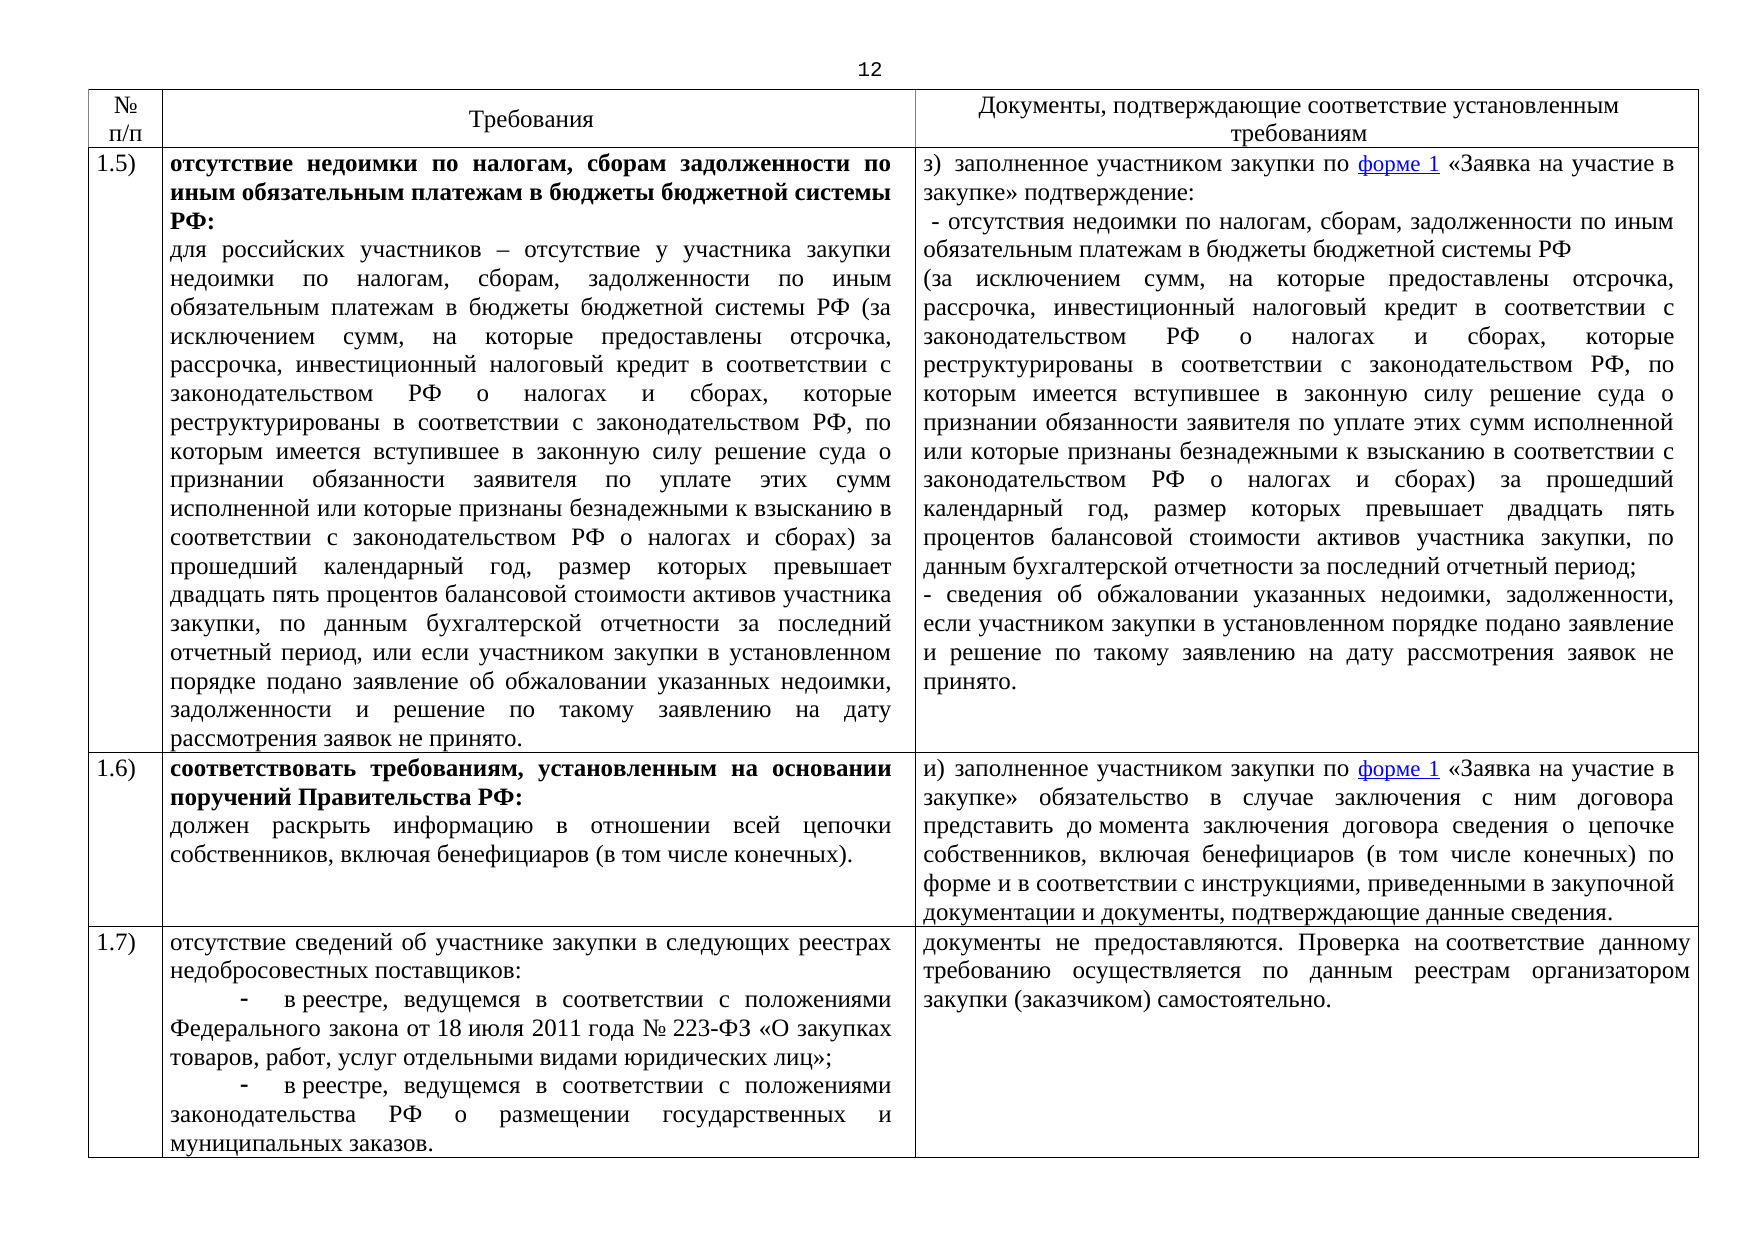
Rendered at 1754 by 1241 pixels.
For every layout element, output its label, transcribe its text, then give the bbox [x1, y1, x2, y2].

table_cell заполненное участником закупки по форме 1 «Заявка на участие в закупке» обязательство в случае заключения с ним договора представить до момента заключения договора сведения о цепочке собственников, включая бенефициаров (в том числе конечных) по форме и в соответствии с инструкциями, приведенными в закупочной документации и документы, подтверждающие данные сведения. [916, 753, 1698, 926]
table_cell соответствовать требованиям, установленным на основании поручений Правительства РФ: должен раскрыть информацию в отношении всей цепочки собственников, включая бенефициаров (в том числе конечных). [163, 753, 915, 926]
table_cell [89, 927, 162, 1157]
table_header № п/п [89, 90, 162, 147]
table_header Требования [163, 90, 915, 147]
table_header Документы, подтверждающие соответствие установленным требованиям [916, 90, 1698, 147]
table_cell заполненное участником закупки по форме 1 «Заявка на участие в закупке» подтверждение: - отсутствия недоимки по налогам, сборам, задолженности по иным обязательным платежам в бюджеты бюджетной системы РФ (за исключением сумм, на которые предоставлены отсрочка, рассрочка, инвестиционный налоговый кредит в соответствии с законодательством РФ о налогах и сборах, которые реструктурированы в соответствии с законодательством РФ, по которым имеется вступившее в законную силу решение суда о признании обязанности заявителя по уплате этих сумм исполненной или которые признаны безнадежными к взысканию в соответствии с законодательством РФ о налогах и сборах) за прошедший календарный год, размер которых превышает двадцать пять процентов балансовой стоимости активов участника закупки, по данным бухгалтерской отчетности за последний отчетный период; - сведения об обжаловании указанных недоимки, задолженности, если участником закупки в установленном порядке подано заявление и решение по такому заявлению на дату рассмотрения заявок не принято. [916, 148, 1698, 752]
table_cell [89, 148, 162, 752]
table_cell [89, 753, 162, 926]
table_cell отсутствие сведений об участнике закупки в следующих реестрах недобросовестных поставщиков: в реестре, ведущемся в соответствии с положениями Федерального закона от 18 июля 2011 года № 223-ФЗ «О закупках товаров, работ, услуг отдельными видами юридических лиц»; в реестре, ведущемся в соответствии с положениями законодательства РФ о размещении государственных и муниципальных заказов. [163, 927, 915, 1157]
table_cell отсутствие недоимки по налогам, сборам задолженности по иным обязательным платежам в бюджеты бюджетной системы РФ: для российских участников – отсутствие у участника закупки недоимки по налогам, сборам, задолженности по иным обязательным платежам в бюджеты бюджетной системы РФ (за исключением сумм, на которые предоставлены отсрочка, рассрочка, инвестиционный налоговый кредит в соответствии с законодательством РФ о налогах и сборах, которые реструктурированы в соответствии с законодательством РФ, по которым имеется вступившее в законную силу решение суда о признании обязанности заявителя по уплате этих сумм исполненной или которые признаны безнадежными к взысканию в соответствии с законодательством РФ о налогах и сборах) за прошедший календарный год, размер которых превышает двадцать пять процентов балансовой стоимости активов участника закупки, по данным бухгалтерской отчетности за последний отчетный период, или если участником закупки в установленном порядке подано заявление об обжаловании указанных недоимки, задолженности и решение по такому заявлению на дату рассмотрения заявок не принято. [163, 148, 915, 752]
table_cell документы не предоставляются. Проверка на соответствие данному требованию осуществляется по данным реестрам организатором закупки (заказчиком) самостоятельно. [916, 927, 1698, 1157]
